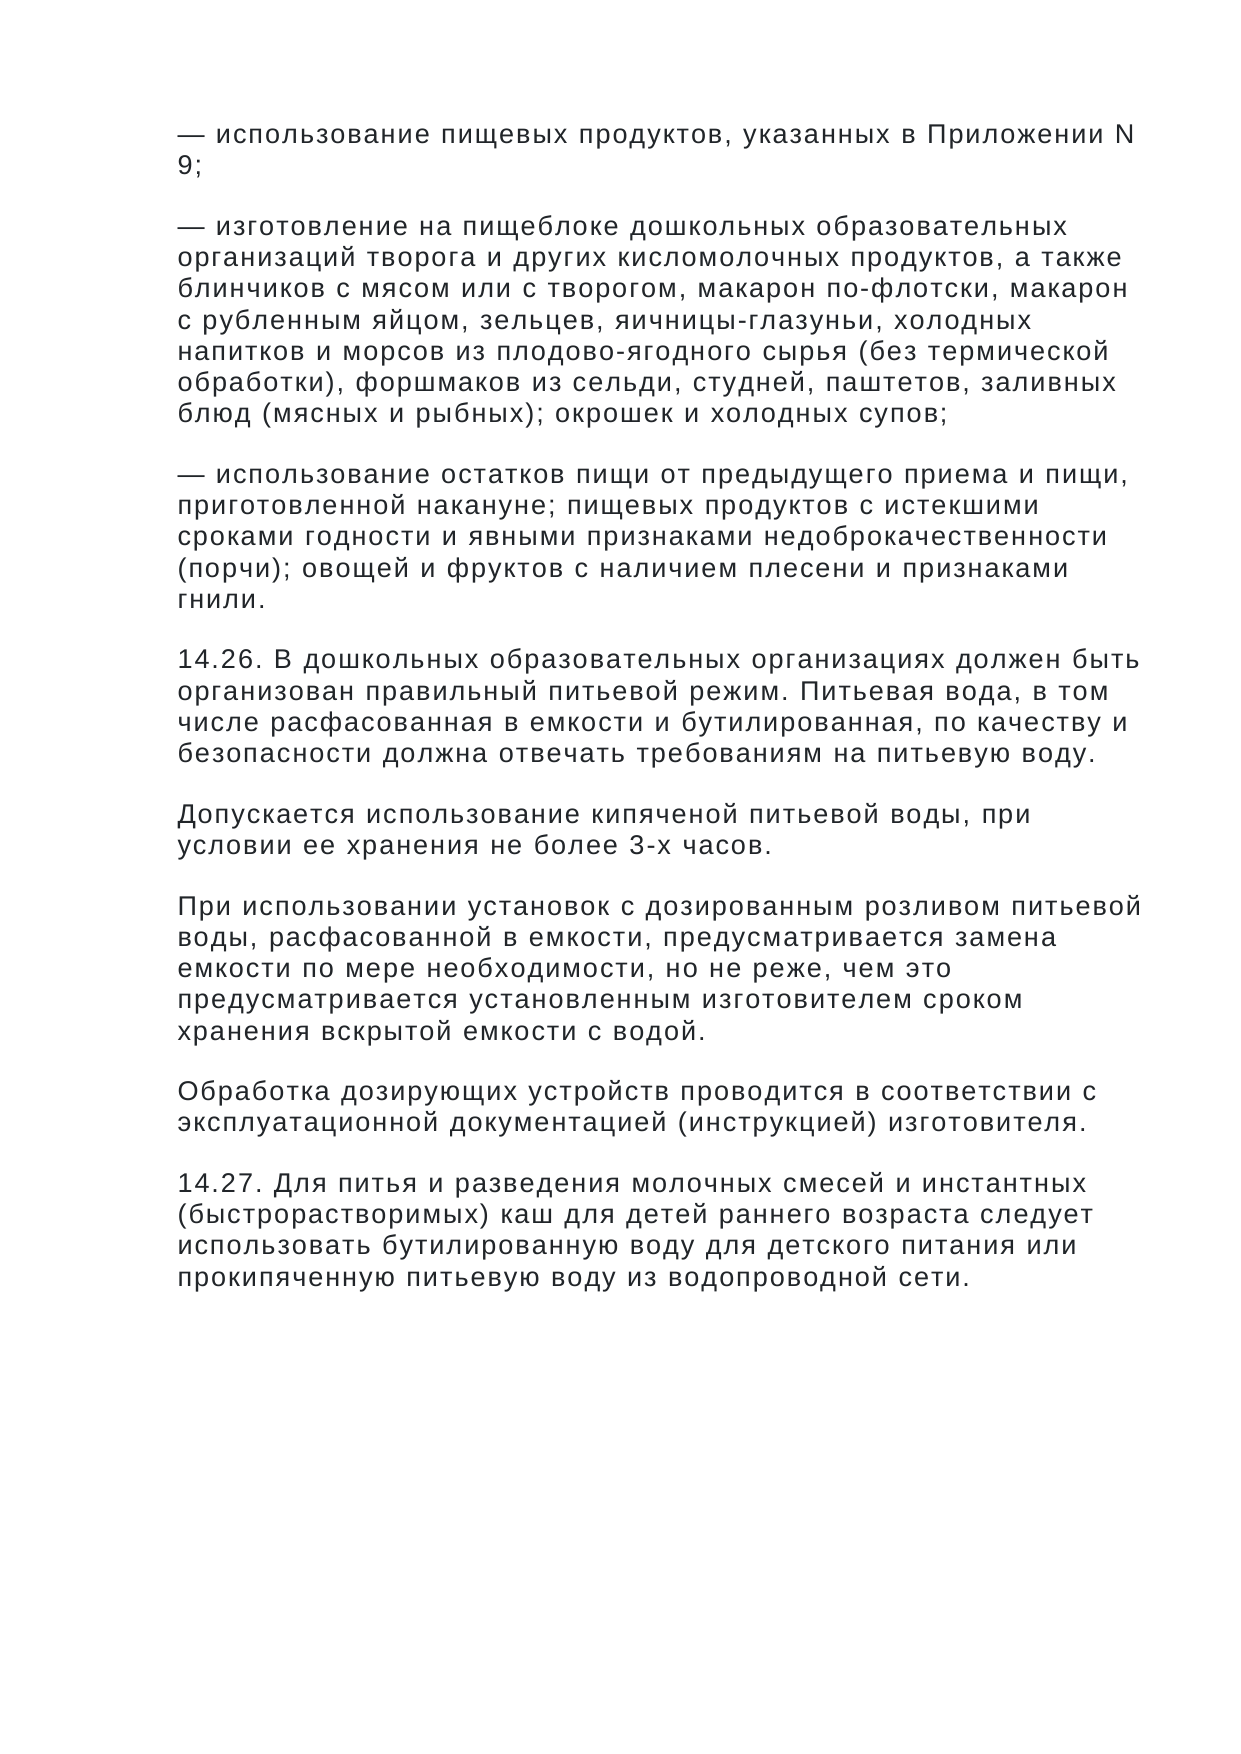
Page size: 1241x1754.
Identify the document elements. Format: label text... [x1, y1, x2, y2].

text — использование остатков пищи от предыдущего приема и пищи, приготовленной накануне; пищевых продуктов с истекшими сроками годности и явными признаками недоброкачественности (порчи); овощей и фруктов с наличием плесени и признаками гнили. [177, 458, 1152, 614]
text 14.27. Для питья и разведения молочных смесей и инстантных (быстрорастворимых) каш для детей раннего возраста следует использовать бутилированную воду для детского питания или прокипяченную питьевую воду из водопроводной сети. [177, 1167, 1152, 1292]
text — использование пищевых продуктов, указанных в Приложении N 9; [177, 118, 1152, 181]
text Допускается использование кипяченой питьевой воды, при условии ее хранения не более 3-х часов. [177, 798, 1152, 860]
text — изготовление на пищеблоке дошкольных образовательных организаций творога и других кисломолочных продуктов, а также блинчиков с мясом или с творогом, макарон по-флотски, макарон с рубленным яйцом, зельцев, яичницы-глазуньи, холодных напитков и морсов из плодово-ягодного сырья (без термической обработки), форшмаков из сельди, студней, паштетов, заливных блюд (мясных и рыбных); окрошек и холодных супов; [177, 210, 1152, 429]
text При использовании установок с дозированным розливом питьевой воды, расфасованной в емкости, предусматривается замена емкости по мере необходимости, но не реже, чем это предусматривается установленным изготовителем сроком хранения вскрытой емкости с водой. [177, 889, 1152, 1046]
text 14.26. В дошкольных образовательных организациях должен быть организован правильный питьевой режим. Питьевая вода, в том числе расфасованная в емкости и бутилированная, по качеству и безопасности должна отвечать требованиям на питьевую воду. [177, 643, 1152, 768]
text Обработка дозирующих устройств проводится в соответствии с эксплуатационной документацией (инструкцией) изготовителя. [177, 1075, 1152, 1137]
